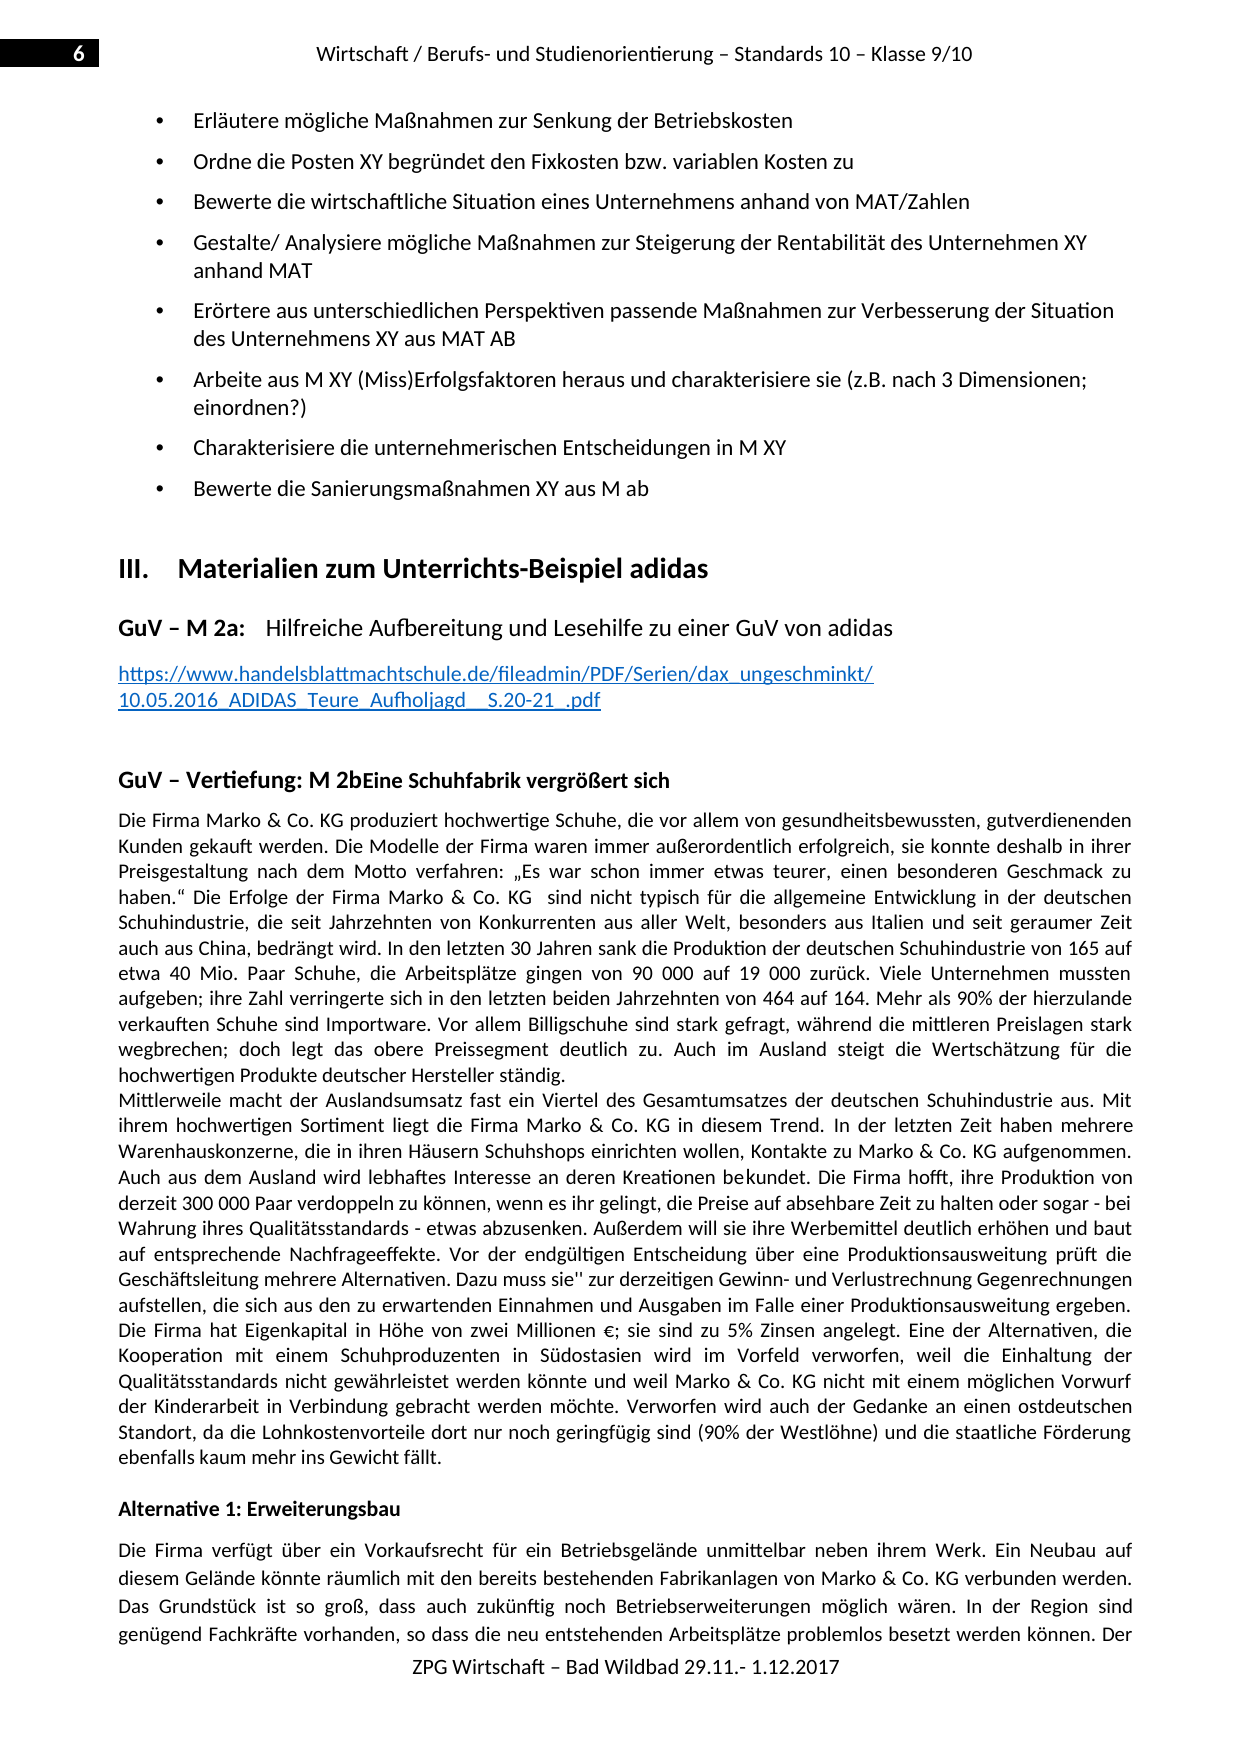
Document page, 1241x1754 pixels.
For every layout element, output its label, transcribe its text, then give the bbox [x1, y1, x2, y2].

text Mittlerweile macht der Auslandsumsatz fast ein Viertel des Gesamtumsatzes der deutschen Schuhindustrie aus. Mit ihrem hochwertigen Sortiment liegt die Firma Marko & Co. KG in diesem Trend. In der letzten Zeit haben mehrere Warenhauskonzerne, die in ihren Häusern Schuhshops einrichten wollen, Kontakte zu Marko & Co. KG aufgenommen. Auch aus dem Ausland wird lebhaftes Interesse an deren Kreationen bekundet. Die Firma hofft, ihre Produktion von derzeit 300 000 Paar verdoppeln zu können, wenn es ihr gelingt, die Preise auf absehbare Zeit zu halten oder sogar - bei Wahrung ihres Qualitätsstandards - etwas abzusenken. Außerdem will sie ihre Werbemittel deutlich erhöhen und baut auf entsprechende Nachfrageeffekte. Vor der endgültigen Entscheidung über eine Produktionsausweitung prüft die Geschäftsleitung mehrere Alternativen. Dazu muss sie'' zur derzeitigen Gewinn- und Verlustrechnung Gegenrechnungen aufstellen, die sich aus den zu erwartenden Einnahmen und Ausgaben im Falle einer Produktionsausweitung ergeben. Die Firma hat Eigenkapital in Höhe von zwei Millionen €; sie sind zu 5% Zinsen angelegt. Eine der Alternativen, die Kooperation mit einem Schuhproduzenten in Südostasien wird im Vorfeld verworfen, weil die Einhaltung der Qualitätsstandards nicht gewährleistet werden könnte und weil Marko & Co. KG nicht mit einem möglichen Vorwurf der Kinderarbeit in Verbindung gebracht werden möchte. Verworfen wird auch der Gedanke an einen ostdeutschen Standort, da die Lohnkostenvorteile dort nur noch geringfügig sind (90% der Westlöhne) und die staatliche Förderung ebenfalls kaum mehr ins Gewicht fällt. [118, 1087, 1134, 1470]
list Erläutere mögliche Maßnahmen zur Senkung der Betriebskosten [156, 106, 1134, 134]
list Charakterisiere die unternehmerischen Entscheidungen in M XY [156, 433, 1134, 462]
text GuV – M 2a: Hilfreiche Aufbereitung und Lesehilfe zu einer GuV von adidas [118, 612, 1134, 643]
text GuV – Vertiefung: M 2bEine Schuhfabrik vergrößert sich [118, 765, 1134, 795]
text Alternative 1: Erweiterungsbau [118, 1495, 1134, 1522]
list Bewerte die wirtschaftliche Situation eines Unternehmens anhand von MAT/Zahlen [156, 187, 1134, 215]
list Gestalte/ Analysiere mögliche Maßnahmen zur Steigerung der Rentabilität des Unternehmen XY anhand MAT [156, 228, 1134, 284]
text https://www.handelsblattmachtschule.de/fileadmin/PDF/Serien/dax_ungeschminkt/10.05.2016_ADIDAS_Teure_Aufholjagd__S.20-21_.pdf [118, 660, 1134, 713]
list Arbeite aus M XY (Miss)Erfolgsfaktoren heraus und charakterisiere sie (z.B. nach 3 Dimensionen; einordnen?) [156, 365, 1134, 421]
text Die Firma Marko & Co. KG produziert hochwertige Schuhe, die vor allem von gesundheitsbewussten, gutverdienenden Kunden gekauft werden. Die Modelle der Firma waren immer außerordentlich erfolgreich, sie konnte deshalb in ihrer Preisgestaltung nach dem Motto verfahren: „Es war schon immer etwas teurer, einen besonderen Geschmack zu haben.“ Die Erfolge der Firma Marko & Co. KG sind nicht typisch für die allgemeine Entwicklung in der deutschen Schuhindustrie, die seit Jahrzehnten von Konkurrenten aus aller Welt, besonders aus Italien und seit geraumer Zeit auch aus China, bedrängt wird. In den letzten 30 Jahren sank die Produktion der deutschen Schuhindustrie von 165 auf etwa 40 Mio. Paar Schuhe, die Arbeitsplätze gingen von 90 000 auf 19 000 zurück. Viele Unternehmen mussten aufgeben; ihre Zahl verringerte sich in den letzten beiden Jahrzehnten von 464 auf 164. Mehr als 90% der hierzulande verkauften Schuhe sind Importware. Vor allem Billigschuhe sind stark gefragt, während die mittleren Preislagen stark wegbrechen; doch legt das obere Preissegment deutlich zu. Auch im Ausland steigt die Wertschätzung für die hochwertigen Produkte deutscher Hersteller ständig. [118, 808, 1134, 1087]
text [118, 1537, 1134, 1646]
list Ordne die Posten XY begründet den Fixkosten bzw. variablen Kosten zu [156, 147, 1134, 175]
list Bewerte die Sanierungsmaßnahmen XY aus M ab [156, 474, 1134, 502]
list Erörtere aus unterschiedlichen Perspektiven passende Maßnahmen zur Verbesserung der Situation des Unternehmens XY aus MAT AB [156, 296, 1134, 352]
list Materialien zum Unterrichts-Beispiel adidas [118, 550, 1134, 586]
